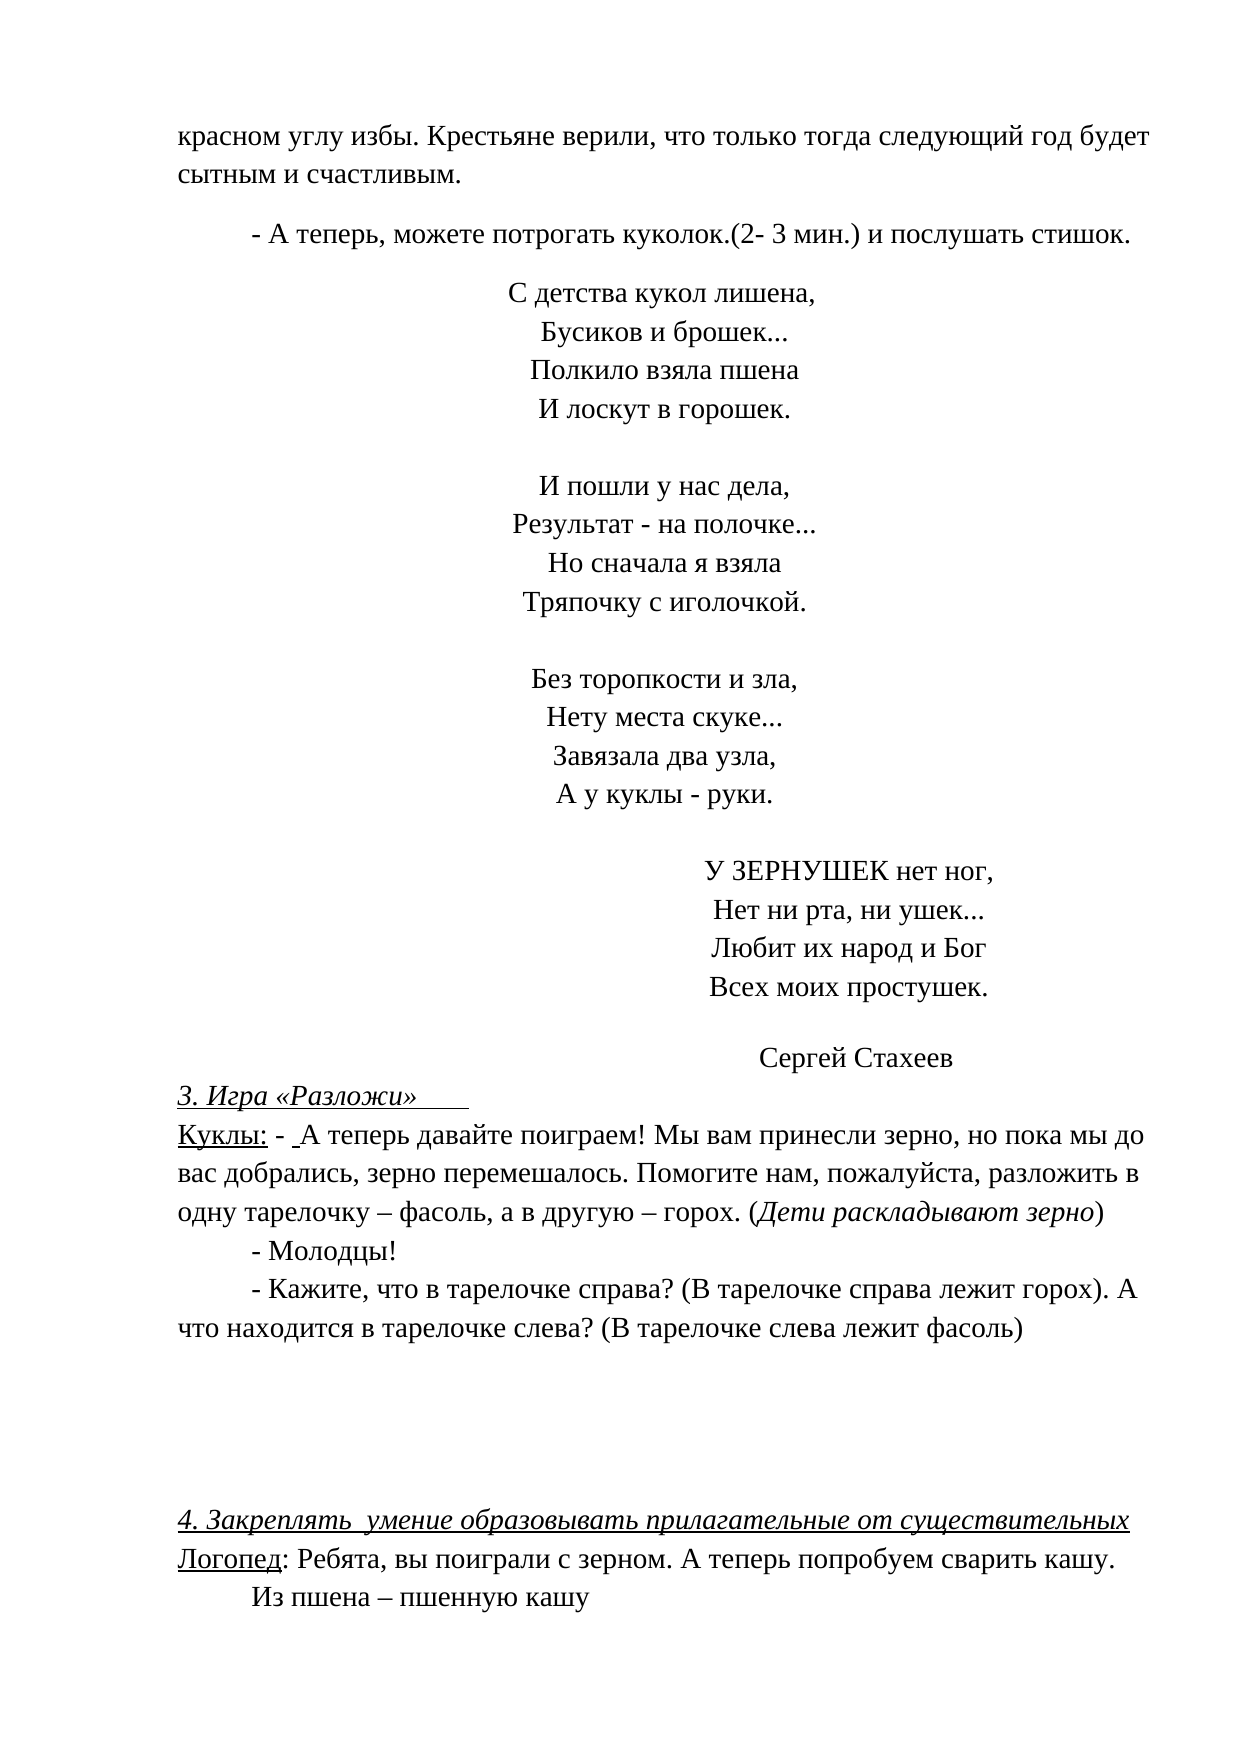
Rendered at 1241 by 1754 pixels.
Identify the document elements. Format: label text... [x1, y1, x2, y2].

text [177, 118, 1152, 190]
text И лоскут в горошек. [177, 391, 1152, 424]
text Нет ни рта, ни ушек... [472, 892, 1152, 926]
text Результат - на полочке... [177, 507, 1152, 540]
text Куклы: - А теперь давайте поиграем! Мы вам принесли зерно, но пока мы до вас добрались, зерно перемешалось. Помогите нам, пожалуйста, разложить в одну тарелочку – фасоль, а в другую – горох. (Дети раскладывают зерно) [177, 1117, 1152, 1228]
text А у куклы - руки. [177, 776, 1152, 810]
text - Молодцы! [177, 1233, 1152, 1266]
text Завязала два узла, [177, 738, 1152, 771]
text Нету места скуке... [177, 699, 1152, 733]
text С детства кукол лишена, [325, 275, 1152, 309]
text Тряпочку с иголочкой. [177, 584, 1152, 617]
text Сергей Стахеев [177, 1040, 1152, 1073]
text Из пшена – пшенную кашу [177, 1579, 1152, 1613]
text И пошли у нас дела, [177, 468, 1152, 502]
text У ЗЕРНУШЕК нет ног, [472, 853, 1152, 887]
text 3. Игра «Разложи» [177, 1078, 1152, 1112]
text - Кажите, что в тарелочке справа? (В тарелочке справа лежит горох). А что находится в тарелочке слева? (В тарелочке слева лежит фасоль) [177, 1271, 1152, 1343]
text Полкило взяла пшена [177, 352, 1152, 386]
text Любит их народ и Бог [472, 931, 1152, 964]
text Бусиков и брошек... [177, 314, 1152, 347]
text - А теперь, можете потрогать куколок.(2- 3 мин.) и послушать стишок. [177, 216, 1152, 249]
text Без торопкости и зла, [177, 661, 1152, 694]
text Логопед: Ребята, вы поиграли с зерном. А теперь попробуем сварить кашу. [177, 1541, 1152, 1574]
text 4. Закреплять умение образовывать прилагательные от существительных [177, 1502, 1152, 1536]
text Всех моих простушек. [472, 969, 1152, 1003]
text Но сначала я взяла [177, 545, 1152, 579]
